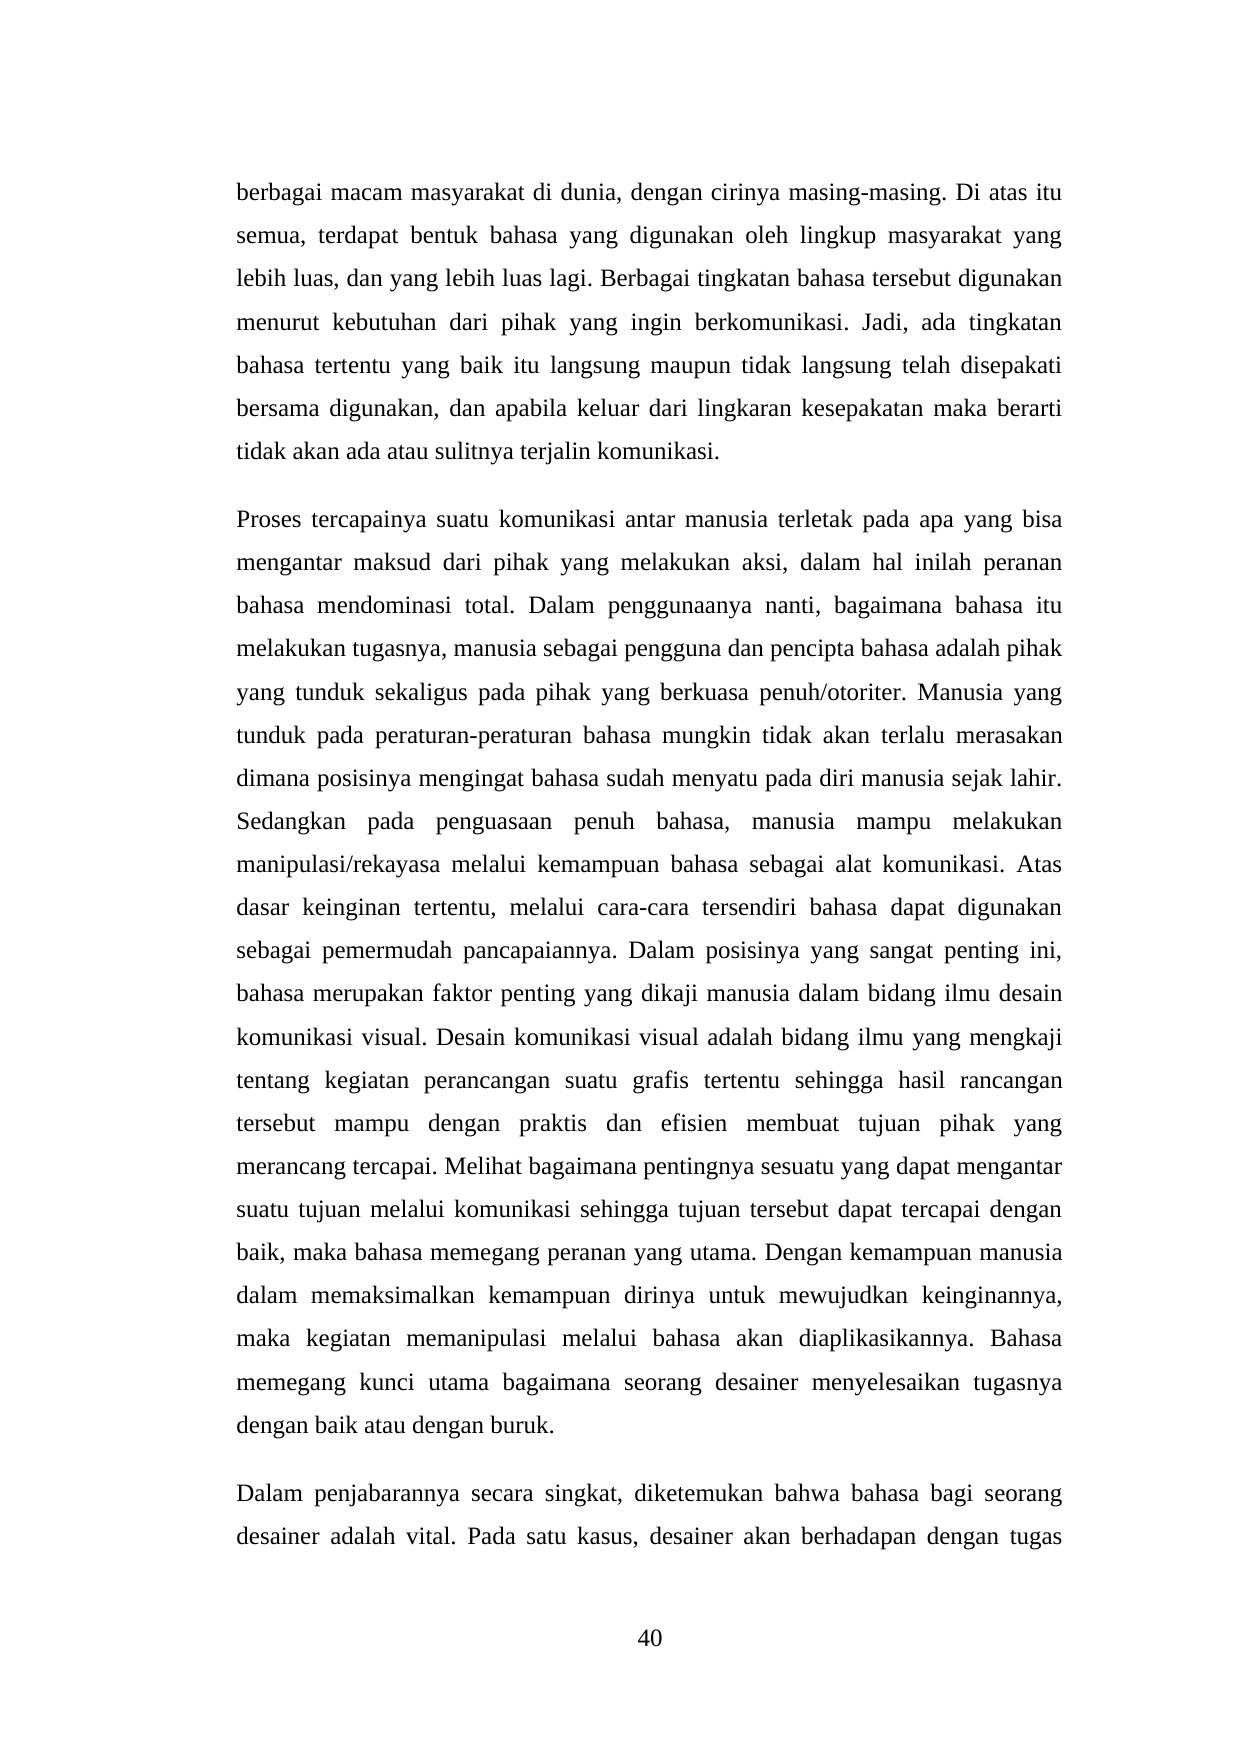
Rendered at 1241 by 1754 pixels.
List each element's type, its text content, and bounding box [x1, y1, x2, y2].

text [236, 1478, 1063, 1550]
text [236, 177, 1063, 465]
text Proses tercapainya suatu komunikasi antar manusia terletak pada apa yang bisa mengantar maksud dari pihak yang melakukan aksi, dalam hal inilah peranan bahasa mendominasi total. Dalam penggunaanya nanti, bagaimana bahasa itu melakukan tugasnya, manusia sebagai pengguna dan pencipta bahasa adalah pihak yang tunduk sekaligus pada pihak yang berkuasa penuh/otoriter. Manusia yang tunduk pada peraturan-peraturan bahasa mungkin tidak akan terlalu merasakan dimana posisinya mengingat bahasa sudah menyatu pada diri manusia sejak lahir. Sedangkan pada penguasaan penuh bahasa, manusia mampu melakukan manipulasi/rekayasa melalui kemampuan bahasa sebagai alat komunikasi. Atas dasar keinginan tertentu, melalui cara-cara tersendiri bahasa dapat digunakan sebagai pemermudah pancapaiannya. Dalam posisinya yang sangat penting ini, bahasa merupakan faktor penting yang dikaji manusia dalam bidang ilmu desain komunikasi visual. Desain komunikasi visual adalah bidang ilmu yang mengkaji tentang kegiatan perancangan suatu grafis tertentu sehingga hasil rancangan tersebut mampu dengan praktis dan efisien membuat tujuan pihak yang merancang tercapai. Melihat bagaimana pentingnya sesuatu yang dapat mengantar suatu tujuan melalui komunikasi sehingga tujuan tersebut dapat tercapai dengan baik, maka bahasa memegang peranan yang utama. Dengan kemampuan manusia dalam memaksimalkan kemampuan dirinya untuk mewujudkan keinginannya, maka kegiatan memanipulasi melalui bahasa akan diaplikasikannya. Bahasa memegang kunci utama bagaimana seorang desainer menyelesaikan tugasnya dengan baik atau dengan buruk. [236, 504, 1063, 1438]
